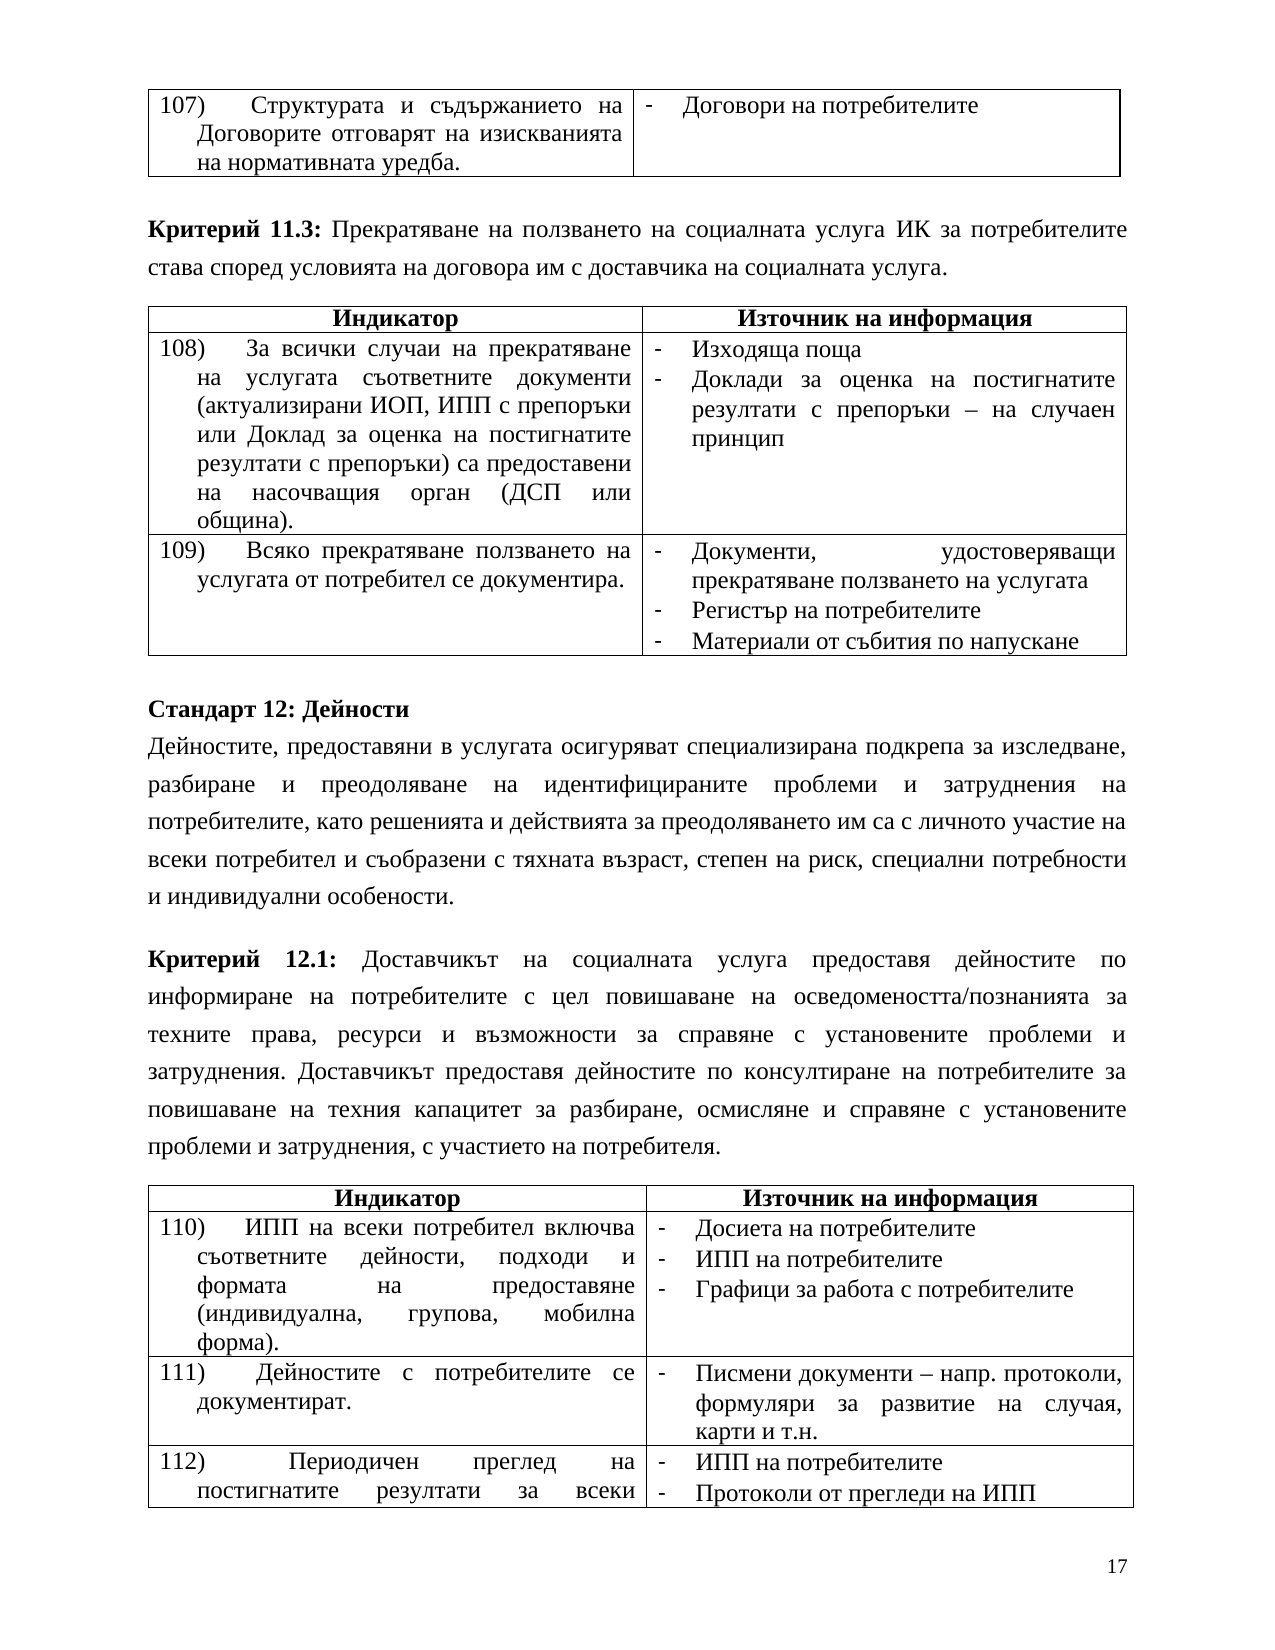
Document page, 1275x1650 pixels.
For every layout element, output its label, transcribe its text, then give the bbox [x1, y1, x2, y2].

table_cell Всяко прекратяване ползването на услугата от потребител се документира. [149, 535, 642, 655]
text Стандарт 12: Дейности [148, 685, 1127, 723]
table_cell Писмени документи – напр. протоколи, формуляри за развитие на случая, карти и т.н. [647, 1357, 1133, 1445]
table_cell Досиета на потребителите ИПП на потребителите Графици за работа с потребителите [647, 1212, 1133, 1356]
table_cell Структурата и съдържанието на Договорите отговарят на изискванията на нормативната уредба. [149, 90, 633, 176]
table_cell Документи, удостоверяващи прекратяване ползването на услугата Регистър на потребителите Материали от събития по напускане [643, 535, 1126, 655]
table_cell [149, 1446, 646, 1507]
table_header Индикатор [149, 307, 642, 332]
table_header Източник на информация [643, 307, 1126, 332]
text Дейностите, предоставяни в услугата осигуряват специализирана подкрепа за изследване, разбиране и преодоляване на идентифицираните проблеми и затруднения на потребителите, като решенията и действията за преодоляването им са с личното участие на всеки потребител и съобразени с тяхната възраст, степен на риск, специални потребности и индивидуални особености. [148, 723, 1127, 910]
table_cell Изходяща поща Доклади за оценка на постигнатите резултати с препоръки – на случаен принцип [643, 333, 1126, 534]
table_cell За всички случаи на прекратяване на услугата съответните документи (актуализирани ИОП, ИПП с препоръки или Доклад за оценка на постигнатите резултати с препоръки) са предоставени на насочващия орган (ДСП или община). [149, 333, 642, 534]
text Критерий 12.1: Доставчикът на социалната услуга предоставя дейностите по информиране на потребителите с цел повишаване на осведомеността/познанията за техните права, ресурси и възможности за справяне с установените проблеми и затруднения. Доставчикът предоставя дейностите по консултиране на потребителите за повишаване на техния капацитет за разбиране, осмисляне и справяне с установените проблеми и затруднения, с участието на потребителя. [148, 935, 1127, 1160]
text Критерий 11.3: Прекратяване на ползването на социалната услуга ИК за потребителите става според условията на договора им с доставчика на социалната услуга. [148, 206, 1127, 281]
table_cell Дейностите с потребителите се документират. [149, 1357, 646, 1445]
table_cell ИПП на всеки потребител включва съответните дейности, подходи и формата на предоставяне (индивидуална, групова, мобилна форма). [149, 1212, 646, 1356]
table_header Индикатор [149, 1186, 646, 1211]
table_cell Договори на потребителите [634, 90, 1119, 176]
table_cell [647, 1446, 1133, 1507]
table_header Източник на информация [647, 1186, 1133, 1211]
